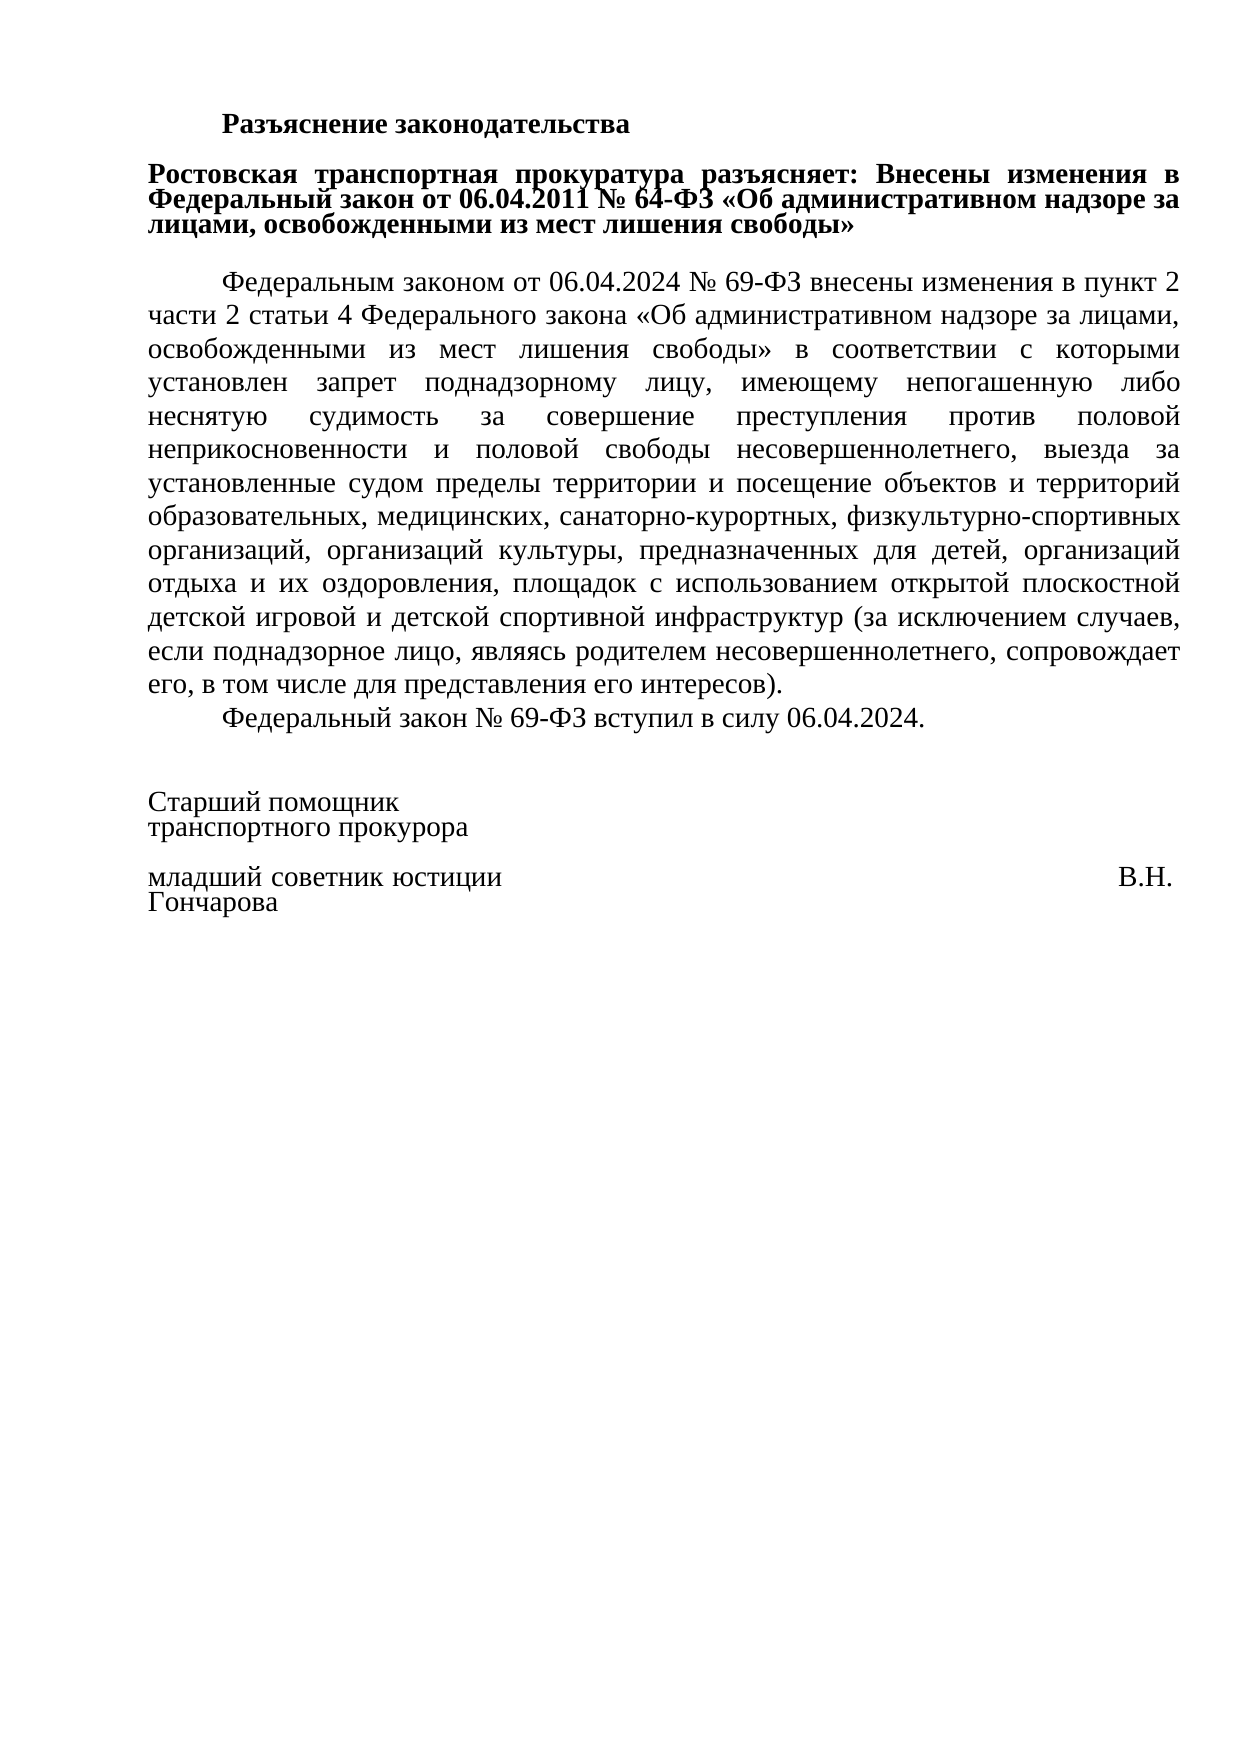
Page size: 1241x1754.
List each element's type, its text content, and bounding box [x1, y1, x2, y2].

text Разъяснение законодательства [148, 114, 1181, 139]
text младший советник юстиции В.Н. Гончарова [148, 867, 1181, 917]
text транспортного прокурора [148, 817, 1181, 842]
text Федеральный закон № 69-ФЗ вступил в силу 06.04.2024. [148, 700, 1181, 733]
text Федеральным законом от 06.04.2024 № 69-ФЗ внесены изменения в пункт 2 части 2 статьи 4 Федерального закона «Об административном надзоре за лицами, освобожденными из мест лишения свободы» в соответствии с которыми установлен запрет поднадзорному лицу, имеющему непогашенную либо неснятую судимость за совершение преступления против половой неприкосновенности и половой свободы несовершеннолетнего, выезда за установленные судом пределы территории и посещение объектов и территорий образовательных, медицинских, санаторно-курортных, физкультурно-спортивных организаций, организаций культуры, предназначенных для детей, организаций отдыха и их оздоровления, площадок с использованием открытой плоскостной детской игровой и детской спортивной инфраструктур (за исключением случаев, если поднадзорное лицо, являясь родителем несовершеннолетнего, сопровождает его, в том числе для представления его интересов). [148, 264, 1181, 700]
text Ростовская транспортная прокуратура разъясняет: Внесены изменения в Федеральный закон от 06.04.2011 № 64-ФЗ «Об административном надзоре за лицами, освобожденными из мест лишения свободы» [148, 164, 1181, 239]
text Старший помощник [148, 792, 1181, 817]
